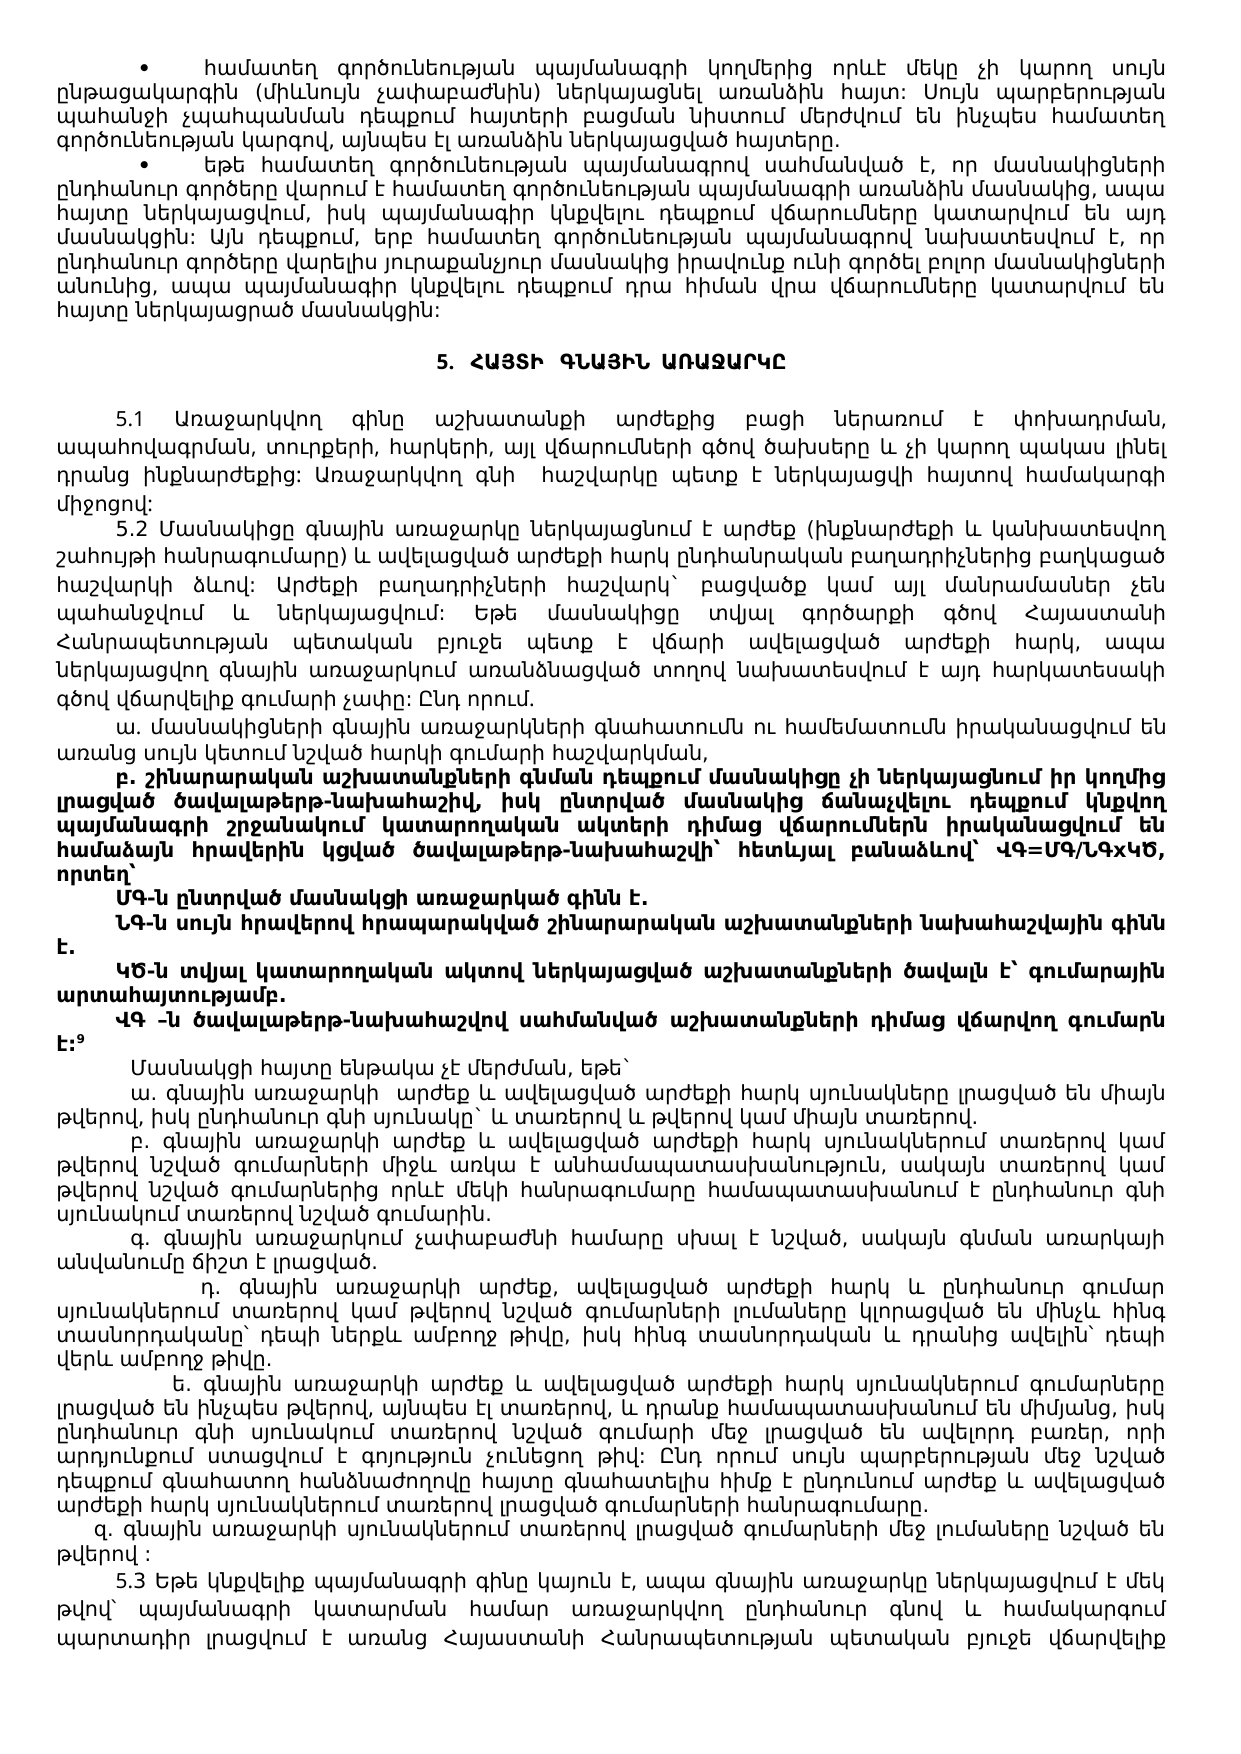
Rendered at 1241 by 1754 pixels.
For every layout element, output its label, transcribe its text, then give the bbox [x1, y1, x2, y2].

text 5.1 Առաջարկվող գինը աշխատանքի արժեքից բացի ներառում է փոխադրման, ապահովագրման, տուրքերի, հարկերի, այլ վճարումների գծով ծախսերը և չի կարող պակաս լինել դրանց ինքնարժեքից: Առաջարկվող գնի հաշվարկը պետք է ներկայացվի հայտով համակարգի միջոցով: [56, 404, 1167, 517]
text 5.2 Մասնակիցը գնային առաջարկը ներկայացնում է արժեք (ինքնարժեքի և կանխատեսվող շահույթի հանրագումարը) և ավելացված արժեքի հարկ ընդհանրական բաղադրիչներից բաղկացած հաշվարկի ձևով: Արժեքի բաղադրիչների հաշվարկ` բացվածք կամ այլ մանրամասներ չեն պահանջվում և ներկայացվում: Եթե մասնակիցը տվյալ գործարքի գծով Հայաստանի Հանրապետության պետական բյուջե պետք է վճարի ավելացված արժեքի հարկ, ապա ներկայացվող գնային առաջարկում առանձնացված տողով նախատեսվում է այդ հարկատեսակի գծով վճարվելիք գումարի չափը: Ընդ որում. [56, 517, 1167, 712]
text ՆԳ-ն սույն հրավերով հրապարակված շինարարական աշխատանքների նախահաշվային գինն է. [56, 911, 1167, 959]
text գ. գնային առաջարկում չափաբաժնի համարը սխալ է նշված, սակայն գնման առարկայի անվանումը ճիշտ է լրացված. [56, 1226, 1167, 1275]
text ԿԾ-ն տվյալ կատարողական ակտով ներկայացված աշխատանքների ծավալն է՝ գումարային արտահայտությամբ. [56, 959, 1167, 1008]
text ա. գնային առաջարկի արժեք և ավելացված արժեքի հարկ սյունակները լրացված են միայն թվերով, իսկ ընդհանուր գնի սյունակը` և տառերով և թվերով կամ միայն տառերով. [56, 1081, 1167, 1129]
text ե. գնային առաջարկի արժեք և ավելացված արժեքի հարկ սյունակներում գումարները լրացված են ինչպես թվերով, այնպես էլ տառերով, և դրանք համապատասխանում են միմյանց, իսկ ընդհանուր գնի սյունակում տառերով նշված գումարի մեջ լրացված են ավելորդ բառեր, որի արդյունքում ստացվում է գոյություն չունեցող թիվ: Ընդ որում սույն պարբերության մեջ նշված դեպքում գնահատող հանձնաժողովը հայտը գնահատելիս հիմք է ընդունում արժեք և ավելացված արժեքի հարկ սյունակներում տառերով լրացված գումարների հանրագումարը. [56, 1372, 1167, 1517]
text 5. ՀԱՅՏԻ ԳՆԱՅԻՆ ԱՌԱՋԱՐԿԸ [56, 347, 1167, 375]
text զ. գնային առաջարկի սյունակներում տառերով լրացված գումարների մեջ լումաները նշված են թվերով : [56, 1517, 1167, 1566]
text ՎԳ –ն ծավալաթերթ-նախահաշվով սահմանված աշխատանքների դիմաց վճարվող գումարն է:9 [56, 1008, 1167, 1056]
text ՄԳ-ն ընտրված մասնակցի առաջարկած գինն է. [56, 886, 1167, 911]
text բ. գնային առաջարկի արժեք և ավելացված արժեքի հարկ սյունակներում տառերով կամ թվերով նշված գումարների միջև առկա է անհամապատասխանություն, սակայն տառերով կամ թվերով նշված գումարներից որևէ մեկի հանրագումարը համապատասխանում է ընդհանուր գնի սյունակում տառերով նշված գումարին. [56, 1129, 1167, 1226]
text դ. գնային առաջարկի արժեք, ավելացված արժեքի հարկ և ընդհանուր գումար սյունակներում տառերով կամ թվերով նշված գումարների լումաները կլորացված են մինչև հինգ տասնորդականը՝ դեպի ներքև ամբողջ թիվը, իսկ հինգ տասնորդական և դրանից ավելին՝ դեպի վերև ամբողջ թիվը. [56, 1275, 1167, 1372]
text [56, 1566, 1167, 1651]
list համատեղ գործունեության պայմանագրի կողմերից որևէ մեկը չի կարող սույն ընթացակարգին (միևնույն չափաբաժնին) ներկայացնել առանձին հայտ: Սույն պարբերության պահանջի չպահպանման դեպքում հայտերի բացման նիստում մերժվում են ինչպես համատեղ գործունեության կարգով, այնպես էլ առանձին ներկայացված հայտերը. [56, 56, 1167, 153]
text Մասնակցի հայտը ենթակա չէ մերժման, եթե` [56, 1056, 1167, 1081]
text բ. շինարարական աշխատանքների գնման դեպքում մասնակիցը չի ներկայացնում իր կողմից լրացված ծավալաթերթ-նախահաշիվ, իսկ ընտրված մասնակից ճանաչվելու դեպքում կնքվող պայմանագրի շրջանակում կատարողական ակտերի դիմաց վճարումներն իրականացվում են համաձայն հրավերին կցված ծավալաթերթ-նախահաշվի՝ հետևյալ բանաձևով՝ ՎԳ=ՄԳ/ՆԳxԿԾ, որտեղ՝ [56, 765, 1167, 886]
list եթե համատեղ գործունեության պայմանագրով սահմանված է, որ մասնակիցների ընդհանուր գործերը վարում է համատեղ գործունեության պայմանագրի առանձին մասնակից, ապա հայտը ներկայացվում, իսկ պայմանագիր կնքվելու դեպքում վճարումները կատարվում են այդ մասնակցին: Այն դեպքում, երբ համատեղ գործունեության պայմանագրով նախատեսվում է, որ ընդհանուր գործերը վարելիս յուրաքանչյուր մասնակից իրավունք ունի գործել բոլոր մասնակիցների անունից, ապա պայմանագիր կնքվելու դեպքում դրա հիման վրա վճարումները կատարվում են հայտը ներկայացրած մասնակցին: [56, 153, 1167, 322]
text ա. մասնակիցների գնային առաջարկների գնահատումն ու համեմատումն իրականացվում են առանց սույն կետում նշված հարկի գումարի հաշվարկման, [56, 712, 1167, 765]
